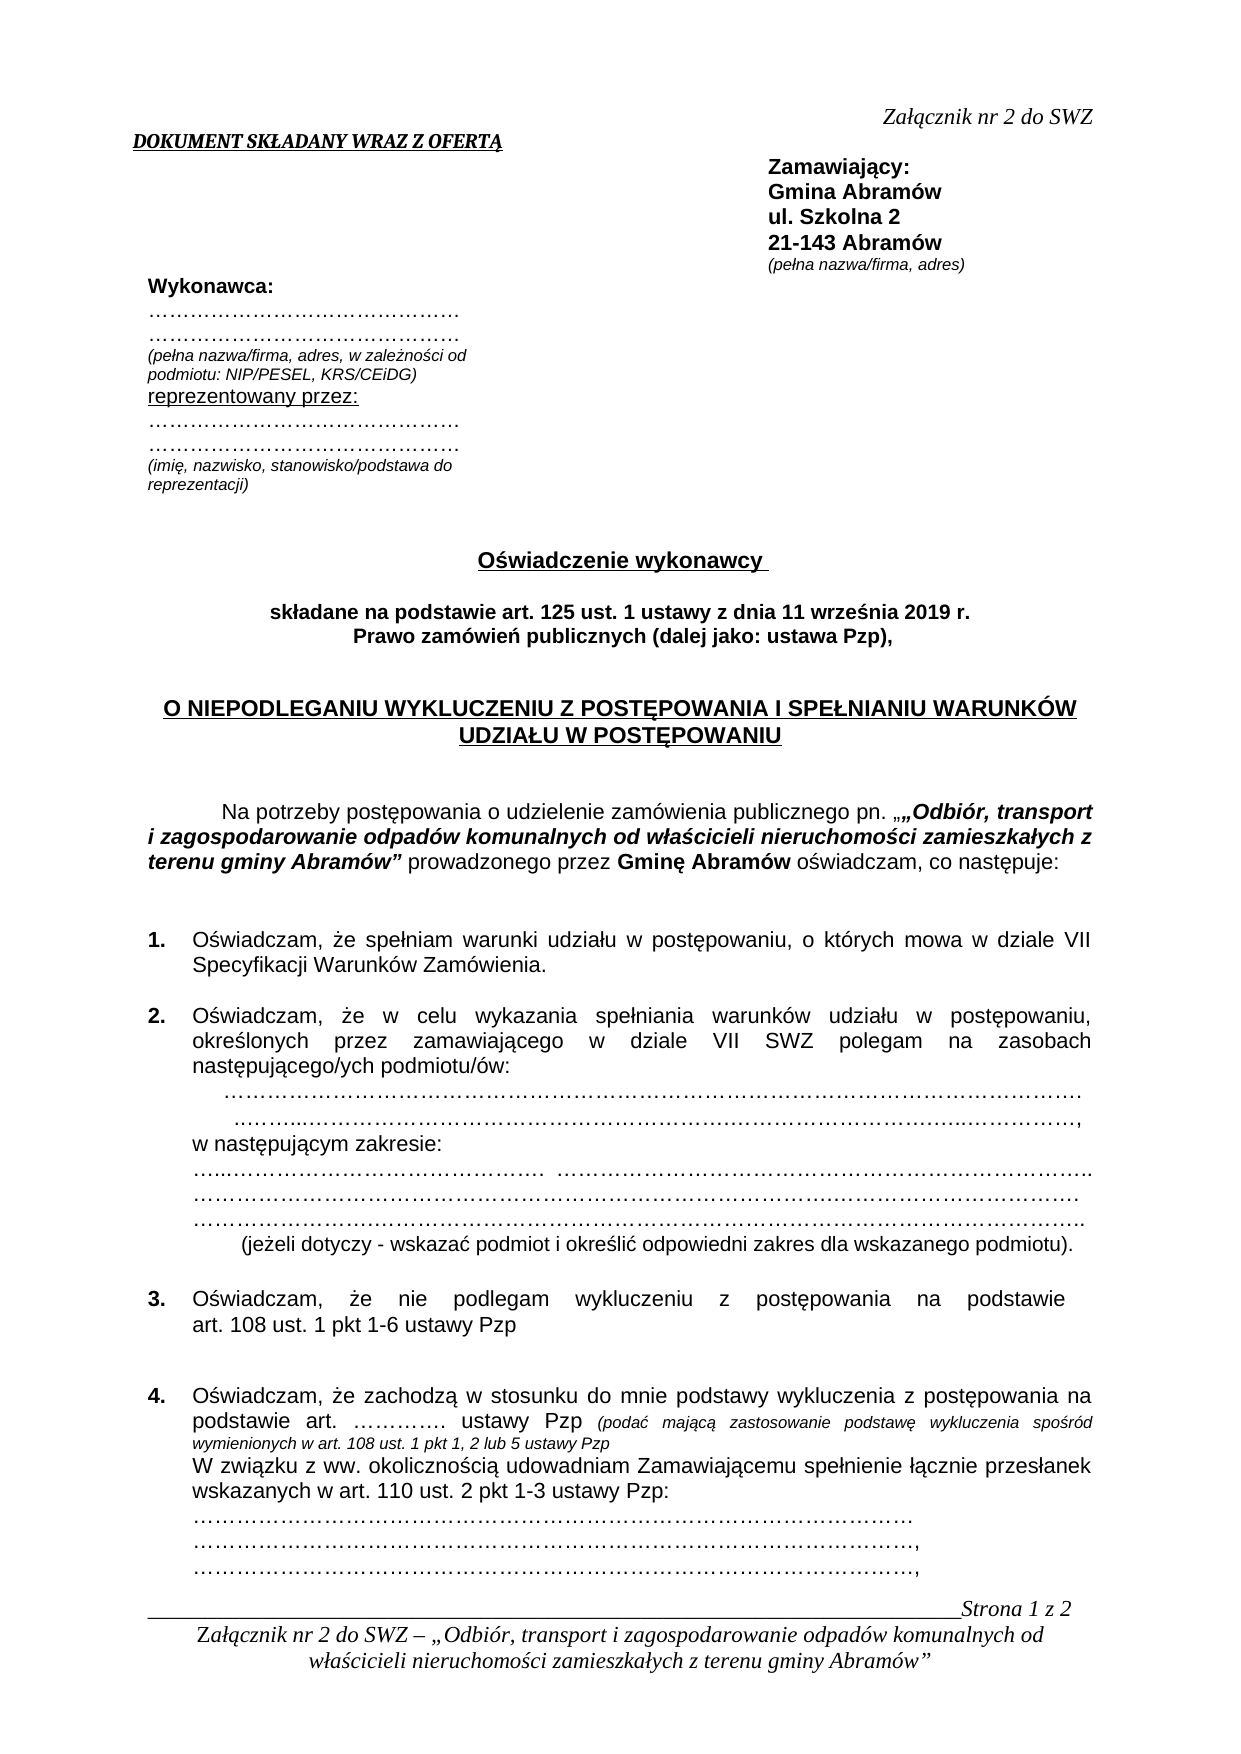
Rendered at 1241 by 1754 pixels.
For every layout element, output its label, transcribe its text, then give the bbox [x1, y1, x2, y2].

text Gmina Abramów [768, 179, 1093, 204]
text DOKUMENT SKŁADANY WRAZ Z OFERTĄ [133, 130, 1093, 154]
list Oświadczam, że spełniam warunki udziału w postępowaniu, o których mowa w dziale VII Specyfikacji Warunków Zamówienia. [148, 927, 1093, 977]
text (imię, nazwisko, stanowisko/podstawa do reprezentacji) [148, 456, 472, 494]
list ..……...………………………………………………….……………………….…..……………, w następującym zakresie: [192, 1105, 1093, 1156]
text Wykonawca: [148, 274, 1093, 298]
list W związku z ww. okolicznością udowadniam Zamawiającemu spełnienie łącznie przesłanek wskazanych w art. 110 ust. 2 pkt 1-3 ustawy Pzp: [192, 1453, 1093, 1503]
text (pełna nazwa/firma, adres, w zależności od podmiotu: NIP/PESEL, KRS/CEiDG) [148, 346, 472, 384]
text Oświadczenie wykonawcy [148, 547, 1093, 573]
list Oświadczam, że zachodzą w stosunku do mnie podstawy wykluczenia z postępowania na podstawie art. …………. ustawy Pzp (podać mającą zastosowanie podstawę wykluczenia spośród wymienionych w art. 108 ust. 1 pkt 1, 2 lub 5 ustawy Pzp [148, 1383, 1093, 1453]
text Prawo zamówień publicznych (dalej jako: ustawa Pzp), [148, 623, 1093, 647]
list ………………………………………………………………………………………………………. [223, 1078, 1093, 1103]
list ……………………………………………………………………………………… [192, 1503, 1093, 1528]
list Oświadczam, że w celu wykazania spełniania warunków udziału w postępowaniu, określonych przez zamawiającego w dziale VII SWZ polegam na zasobach następującego/ych podmiotu/ów: [148, 1002, 1093, 1078]
text Zamawiający: [694, 154, 1093, 179]
text (pełna nazwa/firma, adres) [768, 254, 1093, 274]
text ……………………………………………………………………………… [148, 298, 472, 346]
text O NIEPODLEGANIU WYKLUCZENIU Z POSTĘPOWANIA I SPEŁNIANIU WARUNKÓW UDZIAŁU W POSTĘPOWANIU [148, 695, 1093, 748]
list ………………………………………………………………………………………, [192, 1528, 1093, 1553]
text 21-143 Abramów [768, 229, 1093, 254]
list …...……………………………………. ……………………………………………………………….. …………………………………………………………………………….…………………………….…………………….…………………………………………………………………………………….. [192, 1156, 1093, 1231]
list ………………………………………………………………………………………, [192, 1553, 1093, 1579]
list Oświadczam, że nie podlegam wykluczeniu z postępowania na podstawie art. 108 ust. 1 pkt 1-6 ustawy Pzp [148, 1286, 1093, 1337]
text ul. Szkolna 2 [768, 204, 1093, 229]
text ……………………………………………………………………………… [148, 408, 472, 456]
text reprezentowany przez: [148, 384, 1093, 408]
text Na potrzeby postępowania o udzielenie zamówienia publicznego pn. „„Odbiór, transport i zagospodarowanie odpadów komunalnych od właścicieli nieruchomości zamieszkałych z terenu gminy Abramów” prowadzonego przez Gminę Abramów oświadczam, co następuje: [148, 798, 1093, 874]
text Załącznik nr 2 do SWZ [694, 103, 1093, 130]
text składane na podstawie art. 125 ust. 1 ustawy z dnia 11 września 2019 r. [148, 599, 1093, 623]
list (jeżeli dotyczy - wskazać podmiot i określić odpowiedni zakres dla wskazanego podmiotu). [223, 1231, 1093, 1255]
